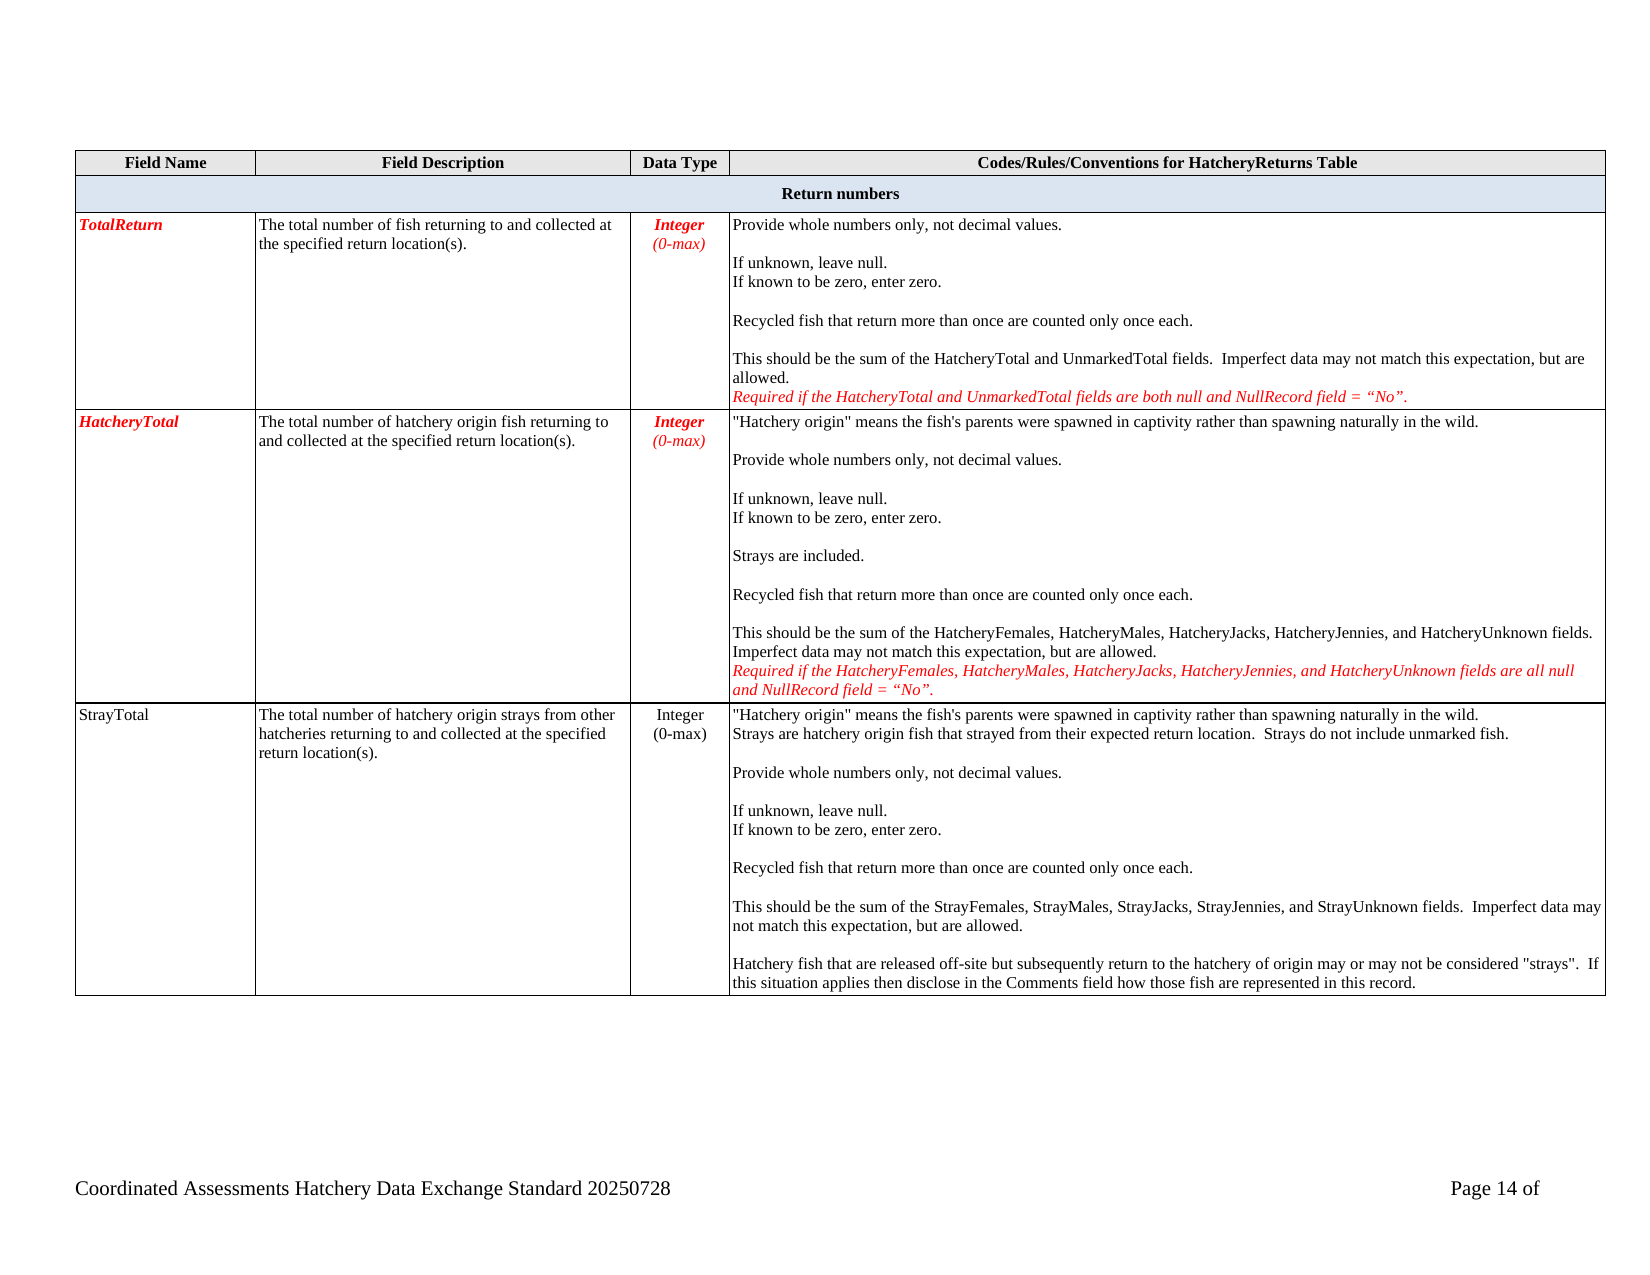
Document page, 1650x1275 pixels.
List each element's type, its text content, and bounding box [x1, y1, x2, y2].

table_cell Integer (0-max) [631, 410, 729, 702]
table_cell HatcheryTotal [76, 410, 255, 702]
table_header Field Description [256, 151, 630, 175]
table_cell Provide whole numbers only, not decimal values. If unknown, leave null. If known to be zero, enter zero. Recycled fish that return more than once are counted only once each. This should be the sum of the HatcheryTotal and UnmarkedTotal fields. Imperfect data may not match this expectation, but are allowed. Required if the HatcheryTotal and UnmarkedTotal fields are both null and NullRecord field = “No”. [730, 213, 1605, 409]
table_cell Integer (0-max) [631, 704, 729, 995]
table_header Data Type [631, 151, 729, 175]
table_cell The total number of hatchery origin fish returning to and collected at the specified return location(s). [256, 410, 630, 702]
table_cell The total number of fish returning to and collected at the specified return location(s). [256, 213, 630, 409]
table_cell Integer (0-max) [631, 213, 729, 409]
table_cell The total number of hatchery origin strays from other hatcheries returning to and collected at the specified return location(s). [256, 704, 630, 995]
table_header Field Name [76, 151, 255, 175]
table_cell StrayTotal [76, 704, 255, 995]
table_cell Return numbers [76, 176, 1605, 212]
table_cell TotalReturn [76, 213, 255, 409]
table_cell "Hatchery origin" means the fish's parents were spawned in captivity rather than spawning naturally in the wild. Provide whole numbers only, not decimal values. If unknown, leave null. If known to be zero, enter zero. Strays are included. Recycled fish that return more than once are counted only once each. This should be the sum of the HatcheryFemales, HatcheryMales, HatcheryJacks, HatcheryJennies, and HatcheryUnknown fields. Imperfect data may not match this expectation, but are allowed. Required if the HatcheryFemales, HatcheryMales, HatcheryJacks, HatcheryJennies, and HatcheryUnknown fields are all null and NullRecord field = “No”. [730, 410, 1605, 702]
table_cell "Hatchery origin" means the fish's parents were spawned in captivity rather than spawning naturally in the wild. Strays are hatchery origin fish that strayed from their expected return location. Strays do not include unmarked fish. Provide whole numbers only, not decimal values. If unknown, leave null. If known to be zero, enter zero. Recycled fish that return more than once are counted only once each. This should be the sum of the StrayFemales, StrayMales, StrayJacks, StrayJennies, and StrayUnknown fields. Imperfect data may not match this expectation, but are allowed. Hatchery fish that are released off-site but subsequently return to the hatchery of origin may or may not be considered "strays". If this situation applies then disclose in the Comments field how those fish are represented in this record. [730, 704, 1605, 995]
table_header Codes/Rules/Conventions for HatcheryReturns Table [730, 151, 1605, 175]
